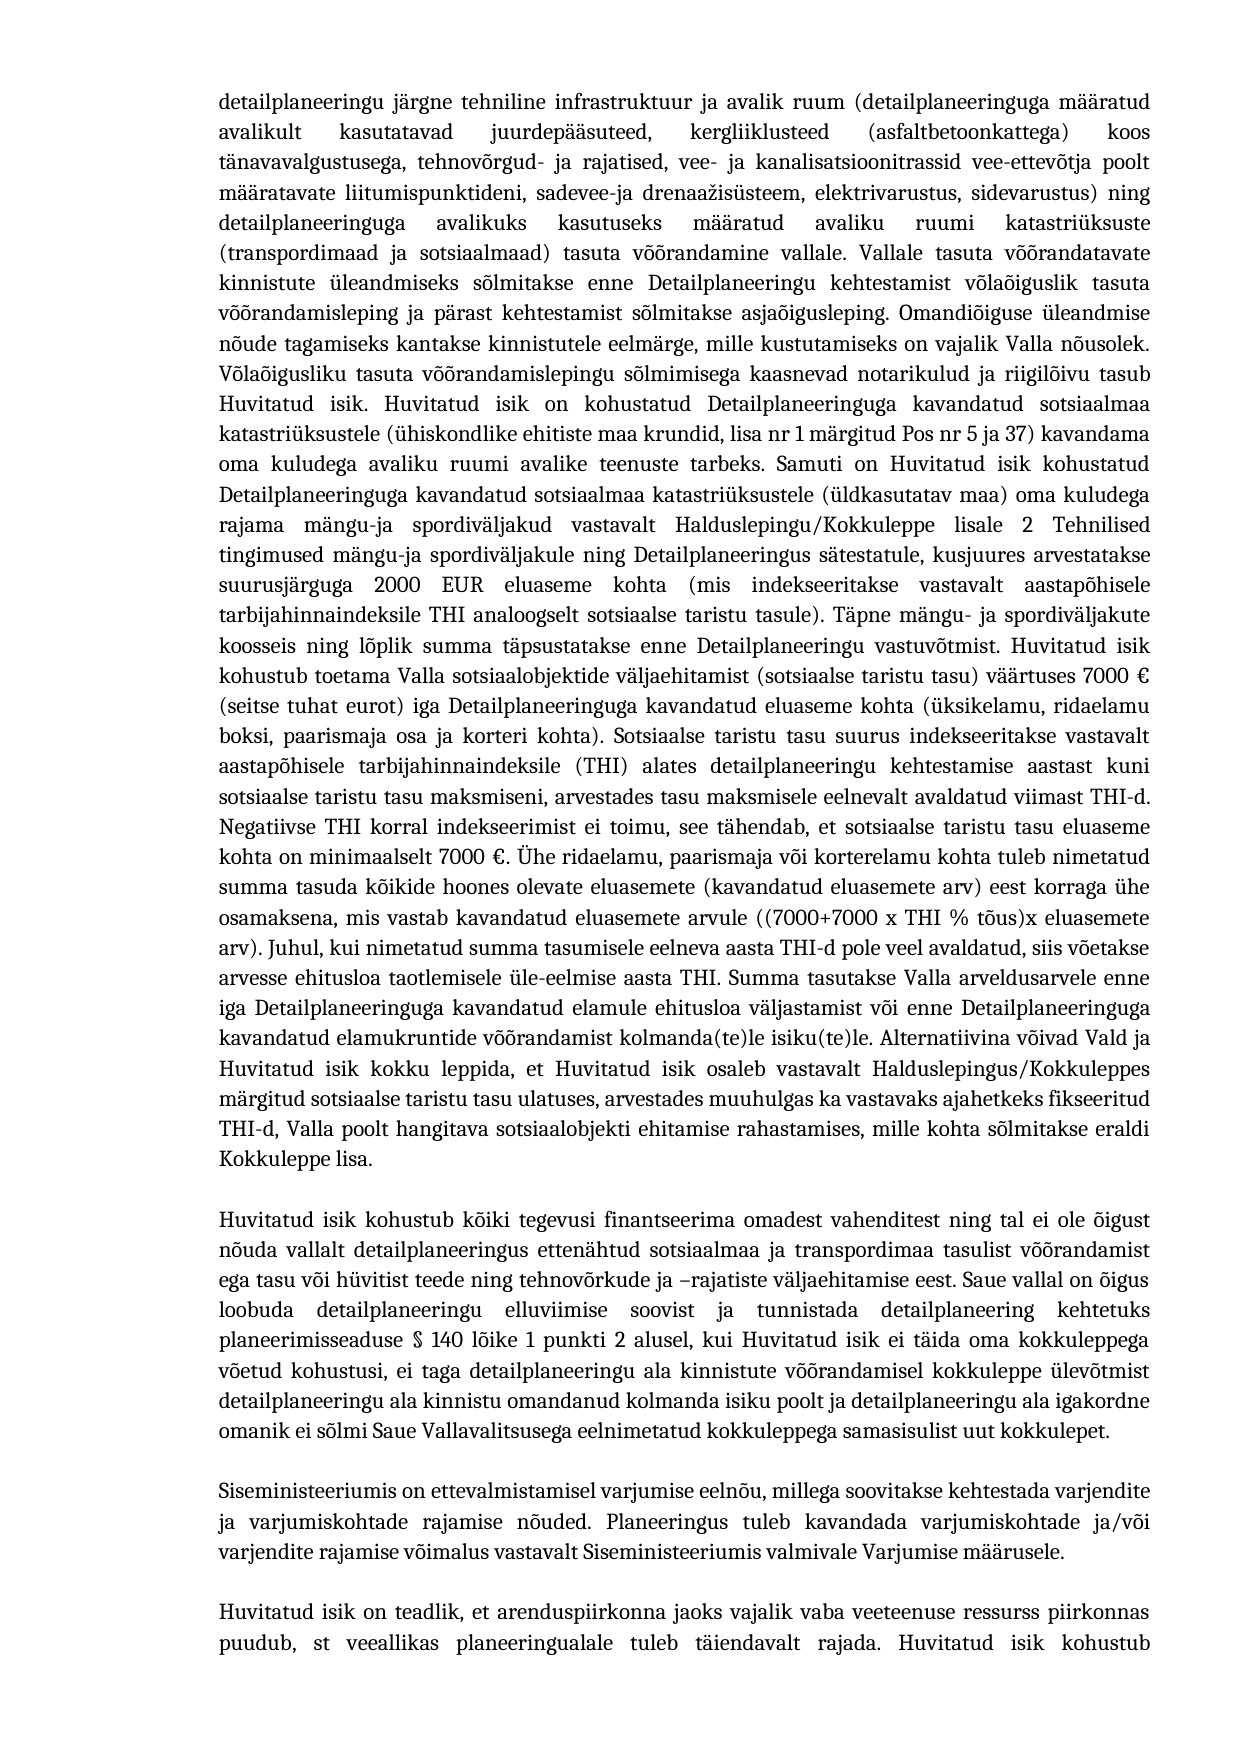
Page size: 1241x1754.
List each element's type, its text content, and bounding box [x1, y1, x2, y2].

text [218, 89, 1152, 1172]
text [218, 1599, 1152, 1656]
text Siseministeeriumis on ettevalmistamisel varjumise eelnõu, millega soovitakse kehtestada varjendite ja varjumiskohtade rajamise nõuded. Planeeringus tuleb kavandada varjumiskohtade ja/või varjendite rajamise võimalus vastavalt Siseministeeriumis valmivale Varjumise määrusele. [218, 1478, 1152, 1565]
text Huvitatud isik kohustub kõiki tegevusi finantseerima omadest vahenditest ning tal ei ole õigust nõuda vallalt detailplaneeringus ettenähtud sotsiaalmaa ja transpordimaa tasulist võõrandamist ega tasu või hüvitist teede ning tehnovõrkude ja –rajatiste väljaehitamise eest. Saue vallal on õigus loobuda detailplaneeringu elluviimise soovist ja tunnistada detailplaneering kehtetuks planeerimisseaduse § 140 lõike 1 punkti 2 alusel, kui Huvitatud isik ei täida oma kokkuleppega võetud kohustusi, ei taga detailplaneeringu ala kinnistute võõrandamisel kokkuleppe ülevõtmist detailplaneeringu ala kinnistu omandanud kolmanda isiku poolt ja detailplaneeringu ala igakordne omanik ei sõlmi Saue Vallavalitsusega eelnimetatud kokkuleppega samasisulist uut kokkulepet. [218, 1206, 1152, 1444]
